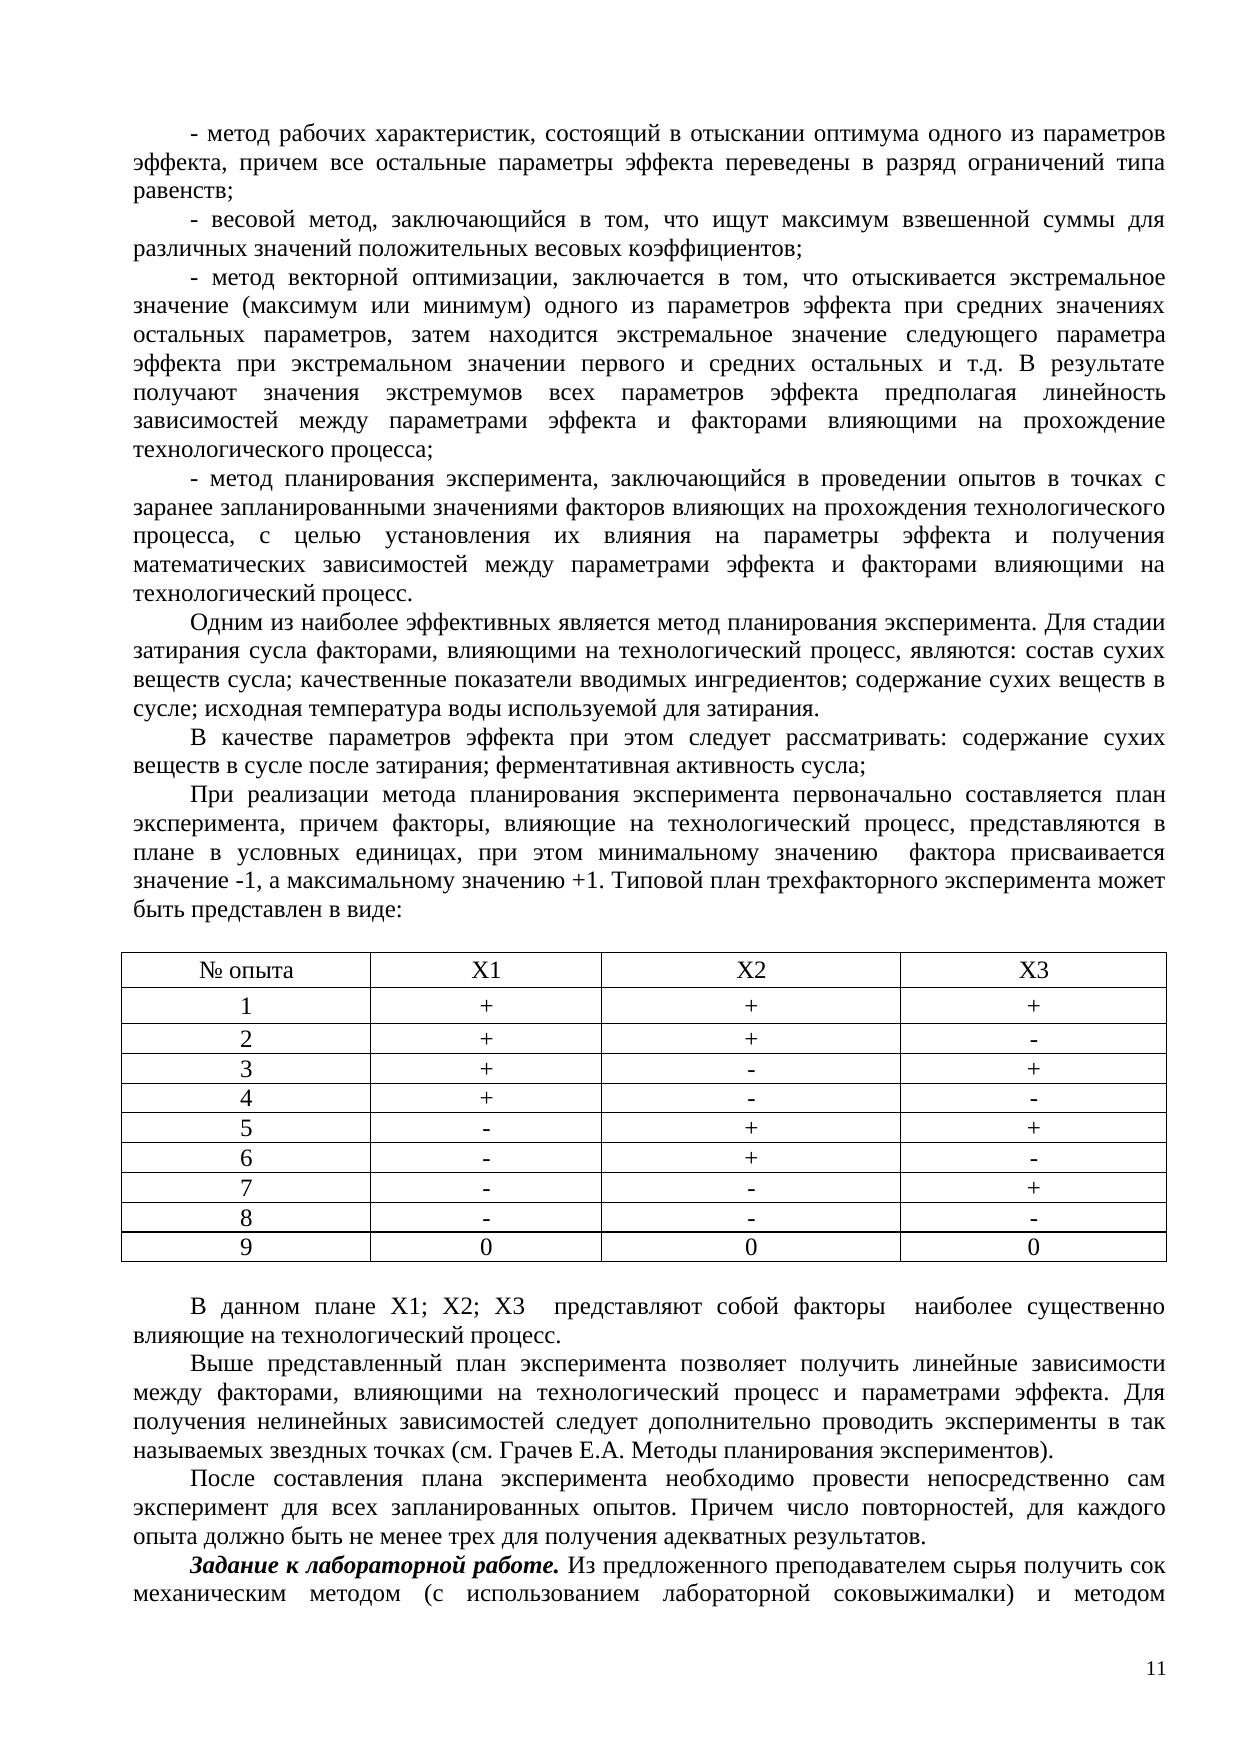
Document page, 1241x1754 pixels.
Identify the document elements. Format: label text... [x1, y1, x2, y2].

table_cell + [901, 1173, 1166, 1202]
table_cell + [371, 1024, 601, 1053]
table_cell + [901, 1113, 1166, 1142]
table_cell 7 [122, 1173, 370, 1202]
table_cell - [602, 1203, 900, 1231]
table_cell + [602, 1143, 900, 1172]
text - метод рабочих характеристик, состоящий в отыскании оптимума одного из параметров эффекта, причем все остальные параметры эффекта переведены в разряд ограничений типа равенств; [133, 118, 1167, 204]
table_cell 0 [371, 1233, 601, 1261]
table_cell + [371, 988, 601, 1023]
table_cell 9 [122, 1233, 370, 1261]
table_cell + [602, 988, 900, 1023]
text - метод планирования эксперимента, заключающийся в проведении опытов в точках с заранее запланированными значениями факторов влияющих на прохождения технологического процесса, с целью установления их влияния на параметры эффекта и получения математических зависимостей между параметрами эффекта и факторами влияющими на технологический процесс. [133, 463, 1167, 607]
table_cell - [901, 1143, 1166, 1172]
table_header Х1 [371, 953, 601, 987]
table_header № опыта [122, 953, 370, 987]
table_cell - [901, 1024, 1166, 1053]
table_cell + [602, 1024, 900, 1053]
text Одним из наиболее эффективных является метод планирования эксперимента. Для стадии затирания сусла факторами, влияющими на технологический процесс, являются: состав сухих веществ сусла; качественные показатели вводимых ингредиентов; содержание сухих веществ в сусле; исходная температура воды используемой для затирания. [133, 607, 1167, 722]
text После составления плана эксперимента необходимо провести непосредственно сам эксперимент для всех запланированных опытов. Причем число повторностей, для каждого опыта должно быть не менее трех для получения адекватных результатов. [133, 1463, 1167, 1550]
table_cell 3 [122, 1054, 370, 1082]
table_cell 5 [122, 1113, 370, 1142]
table_cell 0 [602, 1233, 900, 1261]
table_cell 6 [122, 1143, 370, 1172]
table_cell - [901, 1203, 1166, 1231]
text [133, 1550, 1167, 1607]
table_header Х3 [901, 953, 1166, 987]
table_cell - [371, 1113, 601, 1142]
table_cell - [602, 1054, 900, 1082]
table_cell + [901, 1054, 1166, 1082]
table_cell 2 [122, 1024, 370, 1053]
table_cell + [602, 1113, 900, 1142]
table_header Х2 [602, 953, 900, 987]
table_cell 4 [122, 1084, 370, 1112]
table_cell - [602, 1173, 900, 1202]
table_cell 8 [122, 1203, 370, 1231]
table_cell - [371, 1173, 601, 1202]
text В данном плане Х1; Х2; Х3 представляют собой факторы наиболее существенно влияющие на технологический процесс. [133, 1291, 1167, 1348]
text При реализации метода планирования эксперимента первоначально составляется план эксперимента, причем факторы, влияющие на технологический процесс, представляются в плане в условных единицах, при этом минимальному значению фактора присваивается значение -1, а максимальному значению +1. Типовой план трехфакторного эксперимента может быть представлен в виде: [133, 779, 1167, 923]
table_cell 0 [901, 1233, 1166, 1261]
table_cell 1 [122, 988, 370, 1023]
table_cell - [901, 1084, 1166, 1112]
table_cell - [602, 1084, 900, 1112]
table_cell - [371, 1143, 601, 1172]
table_cell - [371, 1203, 601, 1231]
text - метод векторной оптимизации, заключается в том, что отыскивается экстремальное значение (максимум или минимум) одного из параметров эффекта при средних значениях остальных параметров, затем находится экстремальное значение следующего параметра эффекта при экстремальном значении первого и средних остальных и т.д. В результате получают значения экстремумов всех параметров эффекта предполагая линейность зависимостей между параметрами эффекта и факторами влияющими на прохождение технологического процесса; [133, 262, 1167, 463]
text В качестве параметров эффекта при этом следует рассматривать: содержание сухих веществ в сусле после затирания; ферментативная активность сусла; [133, 722, 1167, 779]
table_cell + [901, 988, 1166, 1023]
text - весовой метод, заключающийся в том, что ищут максимум взвешенной суммы для различных значений положительных весовых коэффициентов; [133, 204, 1167, 262]
text Выше представленный план эксперимента позволяет получить линейные зависимости между факторами, влияющими на технологический процесс и параметрами эффекта. Для получения нелинейных зависимостей следует дополнительно проводить эксперименты в так называемых звездных точках (см. Грачев Е.А. Методы планирования экспериментов). [133, 1348, 1167, 1463]
table_cell + [371, 1084, 601, 1112]
table_cell + [371, 1054, 601, 1082]
